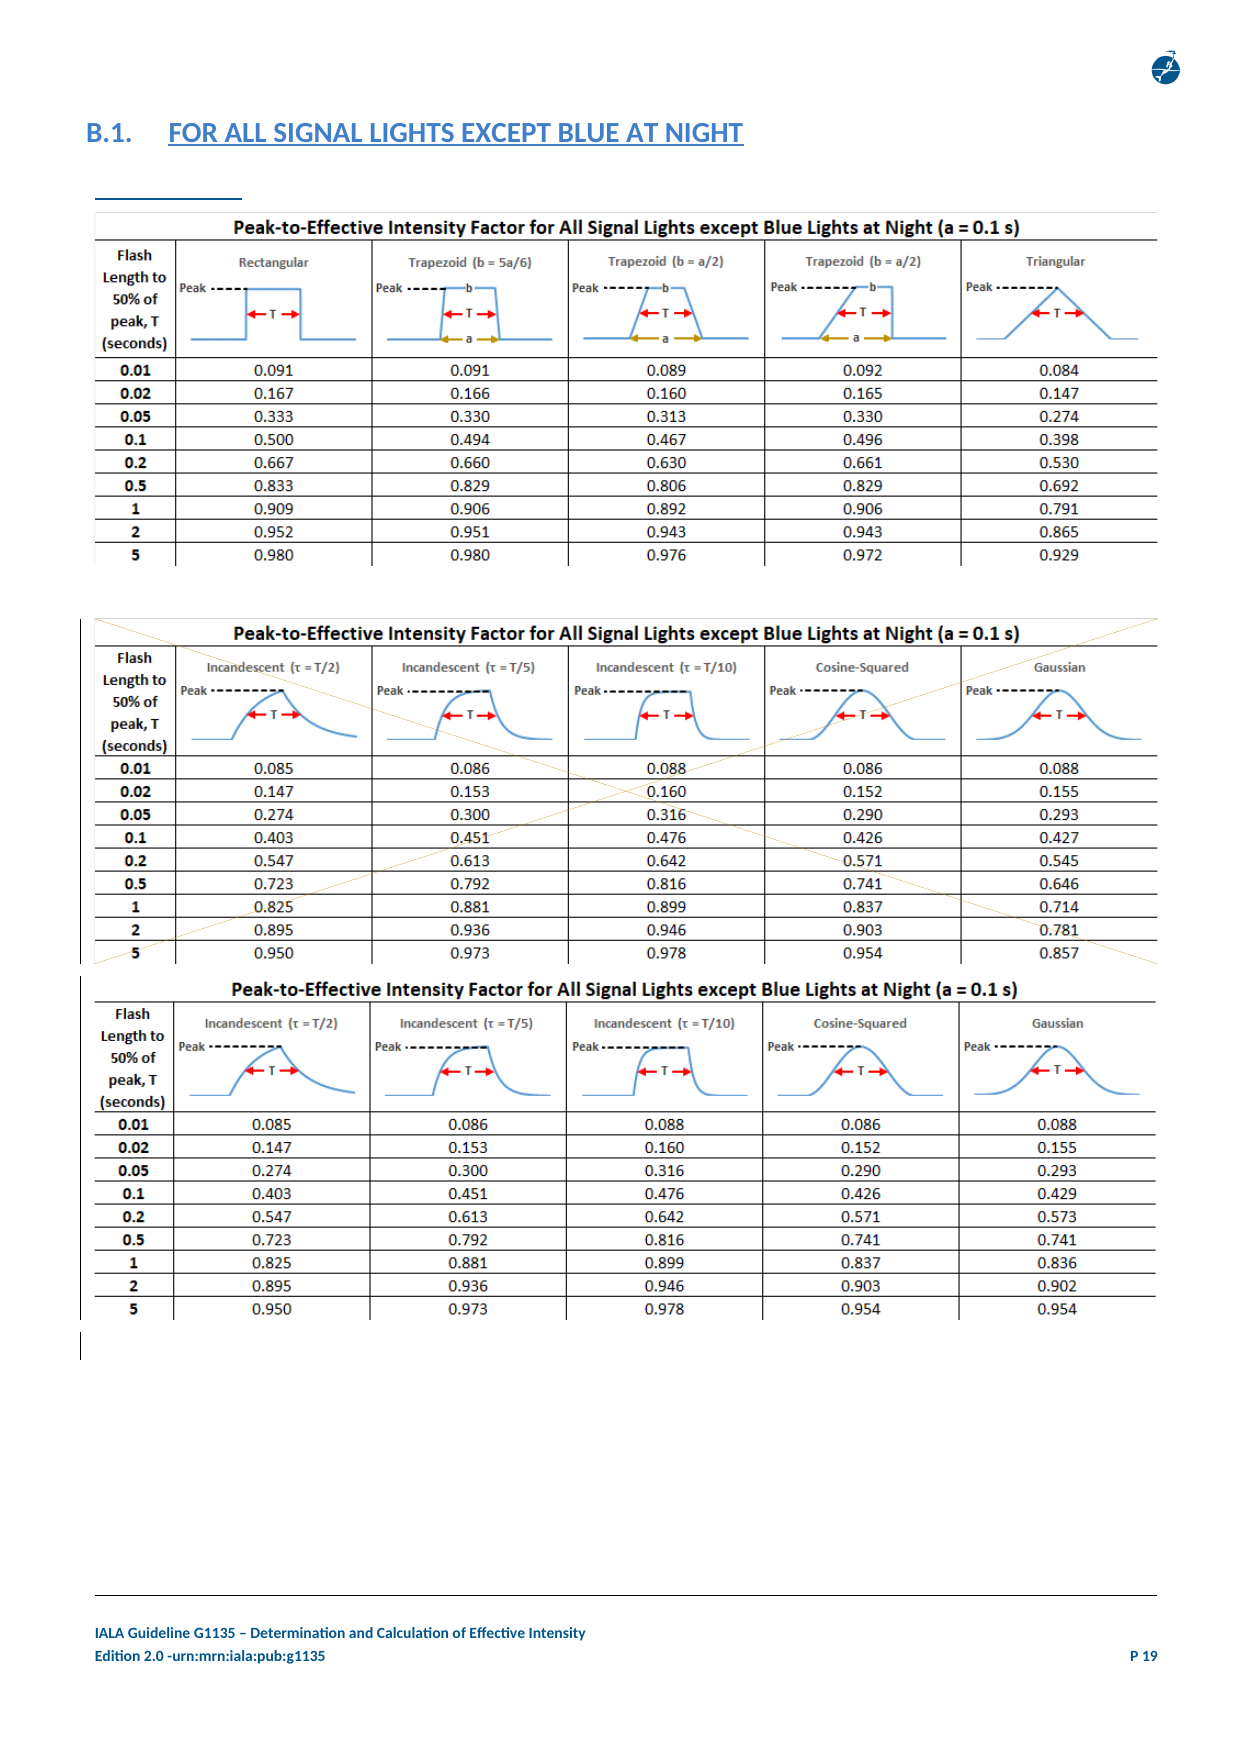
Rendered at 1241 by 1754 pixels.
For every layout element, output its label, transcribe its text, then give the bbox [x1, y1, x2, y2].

picture [96, 618, 1155, 790]
picture [94, 212, 1158, 566]
picture [98, 792, 1154, 964]
picture [94, 619, 623, 963]
picture [629, 619, 1158, 963]
picture [1120, 0, 1239, 119]
picture [94, 976, 1156, 1320]
list For All Signal Lights except Blue at Night [86, 114, 1157, 149]
